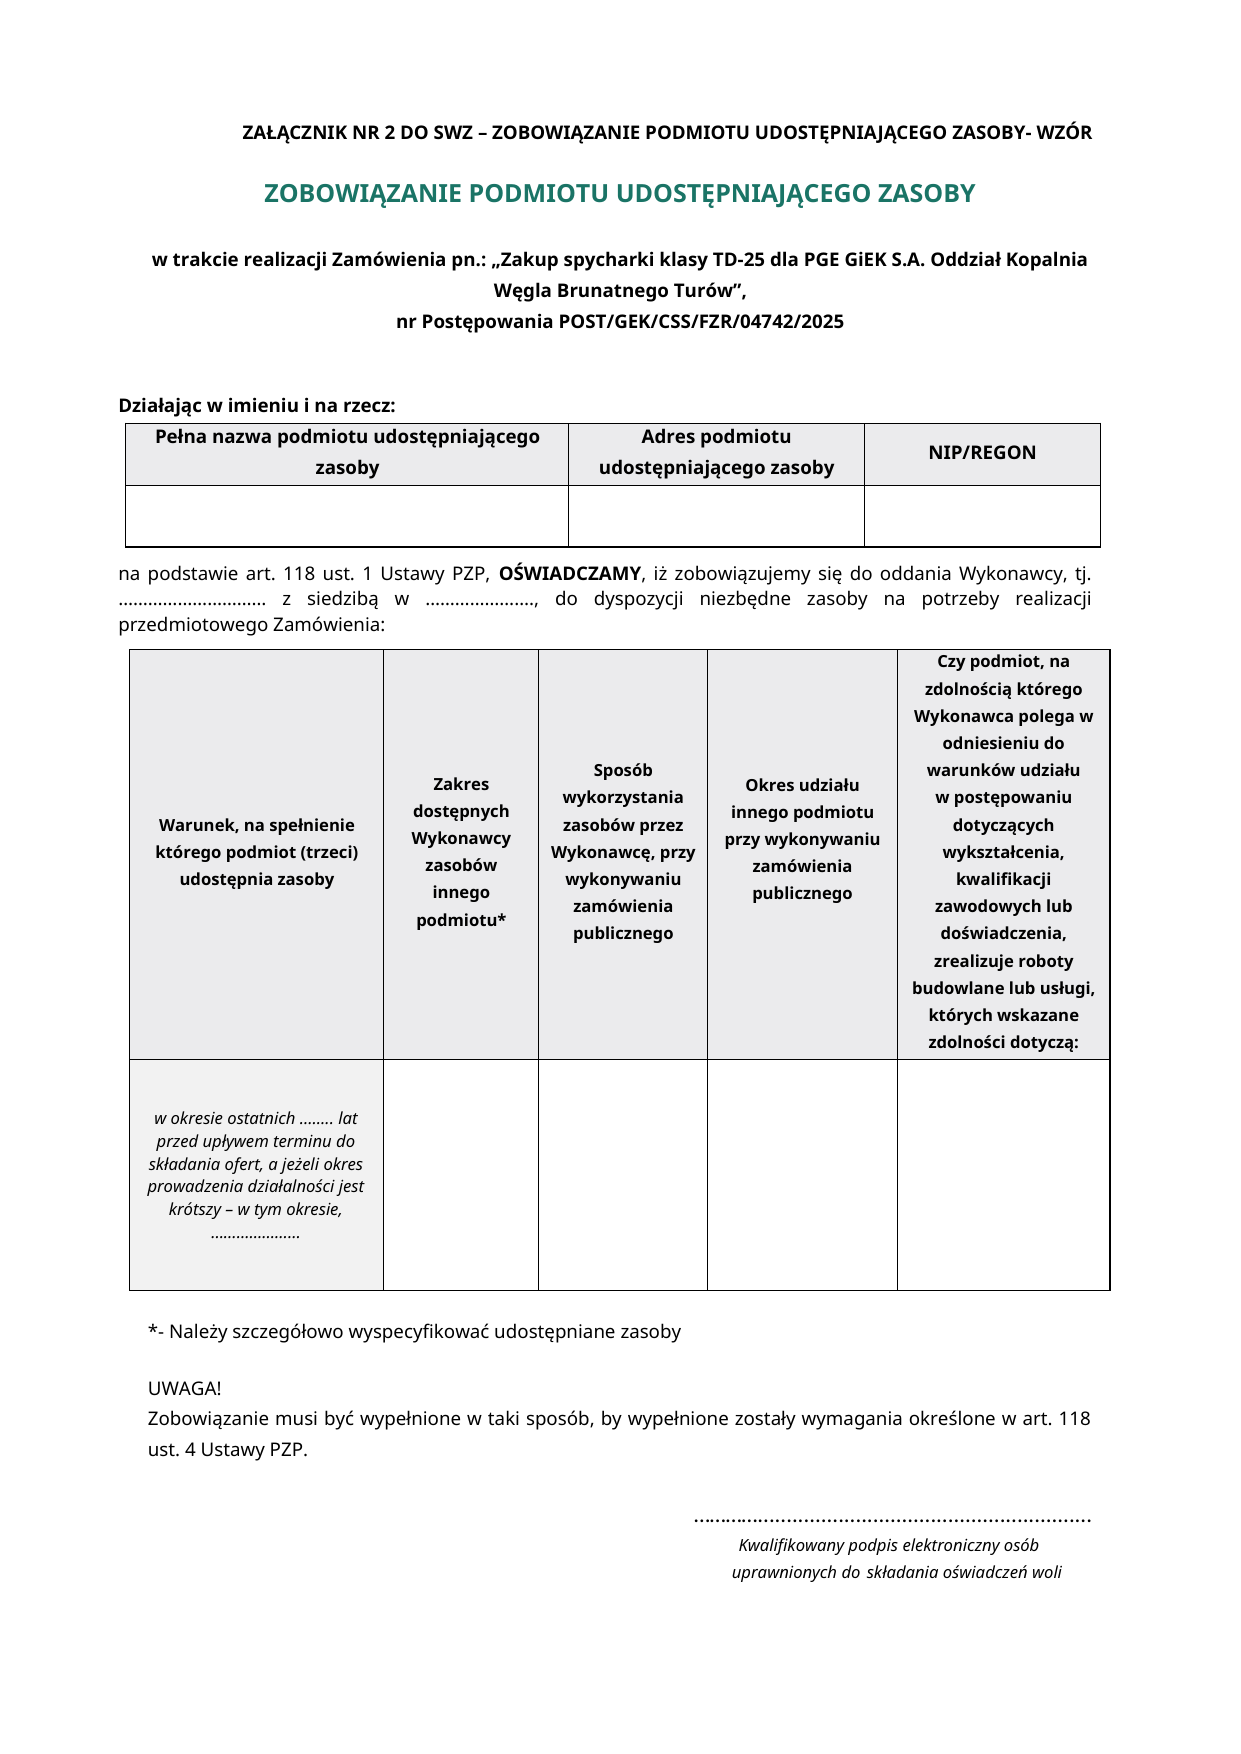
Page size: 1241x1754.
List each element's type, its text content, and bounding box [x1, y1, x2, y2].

table_cell [708, 1060, 897, 1290]
table_header Sposób wykorzystania zasobów przez Wykonawcę, przy wykonywaniu zamówienia publicznego [539, 650, 707, 1059]
table_header Czy podmiot, na zdolnością którego Wykonawca polega w odniesieniu do warunków udziału w postępowaniu dotyczących wykształcenia, kwalifikacji zawodowych lub doświadczenia, zrealizuje roboty budowlane lub usługi, których wskazane zdolności dotyczą: [898, 650, 1109, 1059]
table_header Warunek, na spełnienie którego podmiot (trzeci) udostępnia zasoby [130, 650, 383, 1059]
text Działając w imieniu i na rzecz: [118, 392, 1093, 417]
table_cell [898, 1060, 1109, 1290]
text nr Postępowania POST/GEK/CSS/FZR/04742/2025 [148, 308, 1093, 333]
subtitle Załącznik nr 2 do swz – ZOBOWIĄZANIE PODMIOTU UDOSTĘPNIAJĄCEGO ZASOBY- wZÓR [148, 119, 1093, 144]
text ………….......................................................... [118, 1500, 1093, 1528]
table_cell [126, 486, 568, 546]
text ZOBOWIĄZANIE PODMIOTU UDOSTĘPNIAJĄCEGO ZASOBY [148, 175, 1093, 209]
table_header Okres udziału innego podmiotu przy wykonywaniu zamówienia publicznego [708, 650, 897, 1059]
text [694, 1534, 1086, 1584]
table_cell [384, 1060, 538, 1290]
table_header Zakres dostępnych Wykonawcy zasobów innego podmiotu* [384, 650, 538, 1059]
text UWAGA! [148, 1375, 1093, 1400]
table_cell [569, 486, 864, 546]
table_header Adres podmiotu udostępniającego zasoby [569, 424, 864, 485]
table_cell [539, 1060, 707, 1290]
text na podstawie art. 118 ust. 1 Ustawy PZP, OŚWIADCZAMY, iż zobowiązujemy się do oddania Wykonawcy, tj. ………………………… z siedzibą w …………………., do dyspozycji niezbędne zasoby na potrzeby realizacji przedmiotowego Zamówienia: [118, 560, 1093, 637]
table_cell [865, 486, 1100, 546]
text Zobowiązanie musi być wypełnione w taki sposób, by wypełnione zostały wymagania określone w art. 118 ust. 4 Ustawy PZP. [148, 1405, 1093, 1462]
table_header NIP/REGON [865, 424, 1100, 485]
text *- Należy szczegółowo wyspecyfikować udostępniane zasoby [148, 1319, 1093, 1344]
table_cell w okresie ostatnich …….. lat przed upływem terminu do składania ofert, a jeżeli okres prowadzenia działalności jest krótszy – w tym okresie, ………………… [130, 1060, 383, 1290]
text w trakcie realizacji Zamówienia pn.: „Zakup spycharki klasy TD-25 dla PGE GiEK S.A. Oddział Kopalnia Węgla Brunatnego Turów”, [148, 247, 1093, 303]
table_header Pełna nazwa podmiotu udostępniającego zasoby [126, 424, 568, 485]
